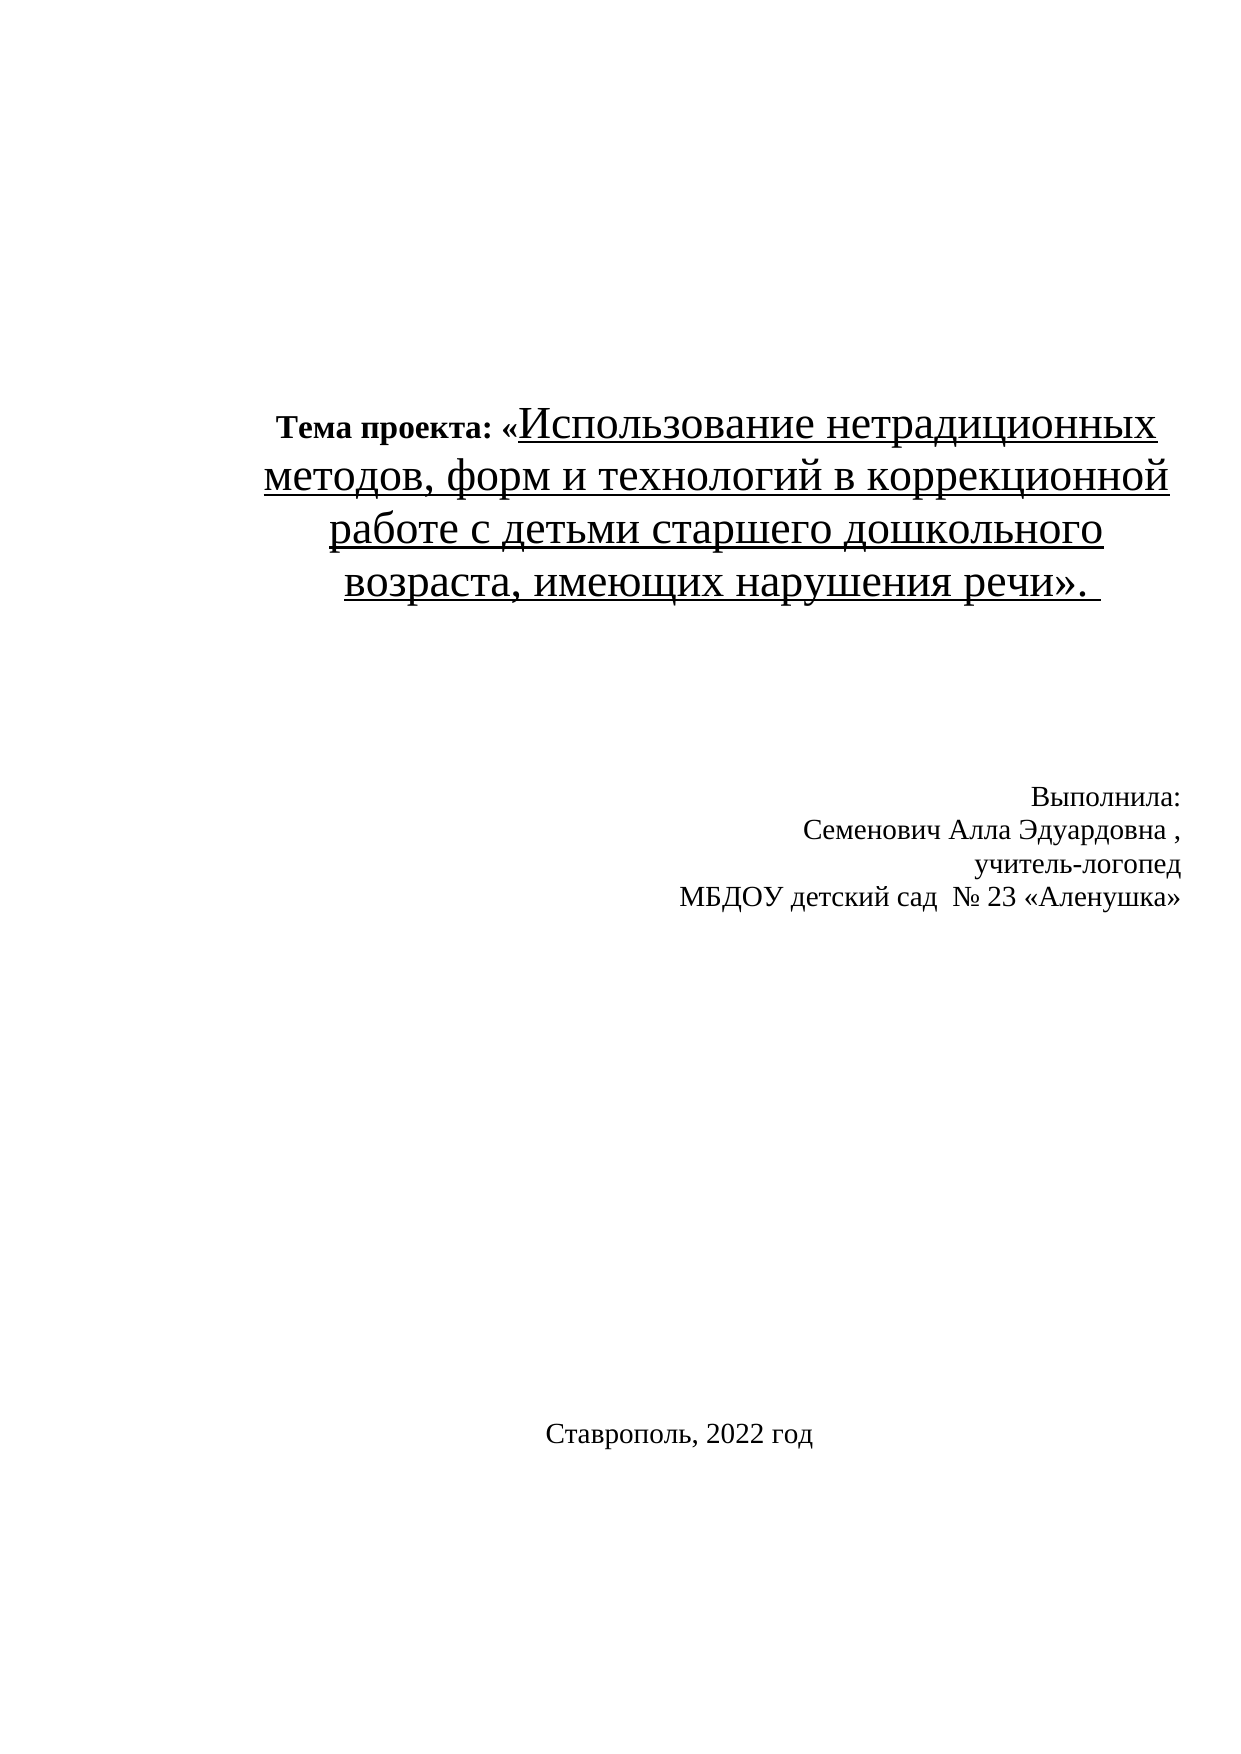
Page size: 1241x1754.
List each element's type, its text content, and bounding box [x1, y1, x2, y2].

text МБДОУ детский сад № 23 «Аленушка» [177, 879, 1181, 913]
text Выполнила: [177, 779, 1181, 812]
text Тема проекта: «Использование нетрадиционных методов, форм и технологий в коррекционной работе с детьми старшего дошкольного возраста, имеющих нарушения речи». [252, 395, 1181, 606]
text учитель-логопед [177, 846, 1181, 879]
text Семенович Алла Эдуардовна , [177, 812, 1181, 846]
text Ставрополь, 2022 год [177, 1416, 1181, 1449]
